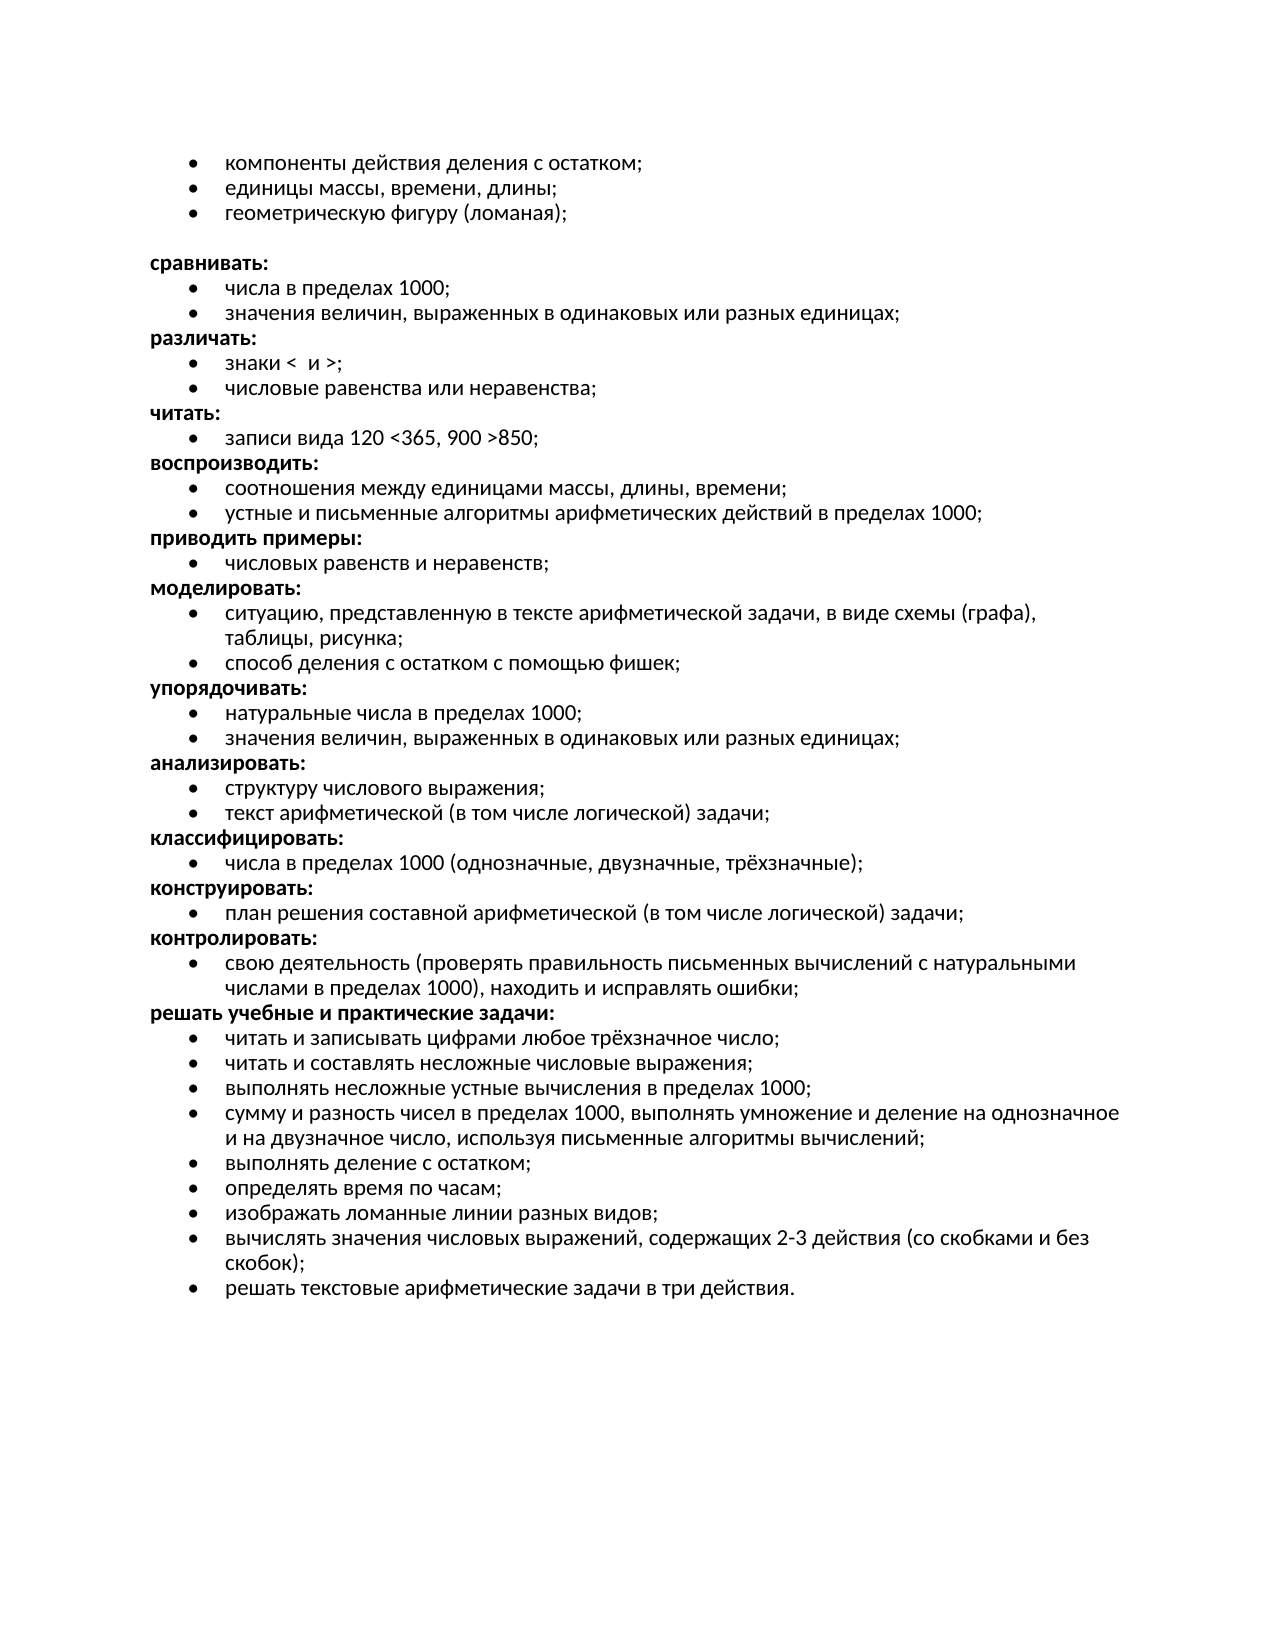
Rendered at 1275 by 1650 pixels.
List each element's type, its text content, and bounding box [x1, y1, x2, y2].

list числовых равенств и неравенств; [187, 550, 1125, 575]
list план решения составной арифметической (в том числе логической) задачи; [187, 900, 1125, 925]
list числа в пределах 1000 (однозначные, двузначные, трёхзначные); [187, 850, 1125, 875]
list читать и записывать цифрами любое трёхзначное число; [187, 1025, 1125, 1050]
list читать и составлять несложные числовые выражения; [187, 1050, 1125, 1075]
text различать: [150, 325, 1125, 350]
text конструировать: [150, 875, 1125, 900]
list значения величин, выраженных в одинаковых или разных единицах; [187, 725, 1125, 750]
list знаки < и >; [187, 350, 1125, 375]
text решать учебные и практические задачи: [150, 1000, 1125, 1025]
list выполнять несложные устные вычисления в пределах 1000; [187, 1075, 1125, 1100]
list сумму и разность чисел в пределах 1000, выполнять умножение и деление на однозначное и на двузначное число, используя письменные алгоритмы вычислений; [187, 1100, 1125, 1150]
list способ деления с остатком с помощью фишек; [187, 650, 1125, 675]
text моделировать: [150, 575, 1125, 600]
list изображать ломанные линии разных видов; [187, 1200, 1125, 1225]
list единицы массы, времени, длины; [187, 175, 1125, 200]
text приводить примеры: [150, 525, 1125, 550]
list соотношения между единицами массы, длины, времени; [187, 475, 1125, 500]
list структуру числового выражения; [187, 775, 1125, 800]
list числа в пределах 1000; [187, 275, 1125, 300]
list компоненты действия деления с остатком; [187, 150, 1125, 175]
text сравнивать: [150, 250, 1125, 275]
list устные и письменные алгоритмы арифметических действий в пределах 1000; [187, 500, 1125, 525]
list натуральные числа в пределах 1000; [187, 700, 1125, 725]
text упорядочивать: [150, 675, 1125, 700]
text воспроизводить: [150, 450, 1125, 475]
list текст арифметической (в том числе логической) задачи; [187, 800, 1125, 825]
text контролировать: [150, 925, 1125, 950]
list ситуацию, представленную в тексте арифметической задачи, в виде схемы (графа), таблицы, рисунка; [187, 600, 1125, 650]
list геометрическую фигуру (ломаная); [187, 200, 1125, 225]
list значения величин, выраженных в одинаковых или разных единицах; [187, 300, 1125, 325]
list решать текстовые арифметические задачи в три действия. [187, 1275, 1125, 1300]
text читать: [150, 400, 1125, 425]
list вычислять значения числовых выражений, содержащих 2-3 действия (со скобками и без скобок); [187, 1225, 1125, 1275]
list числовые равенства или неравенства; [187, 375, 1125, 400]
text анализировать: [150, 750, 1125, 775]
list определять время по часам; [187, 1175, 1125, 1200]
list выполнять деление с остатком; [187, 1150, 1125, 1175]
list записи вида 120 <365, 900 >850; [187, 425, 1125, 450]
list свою деятельность (проверять правильность письменных вычислений с натуральными числами в пределах 1000), находить и исправлять ошибки; [187, 950, 1125, 1000]
text классифицировать: [150, 825, 1125, 850]
